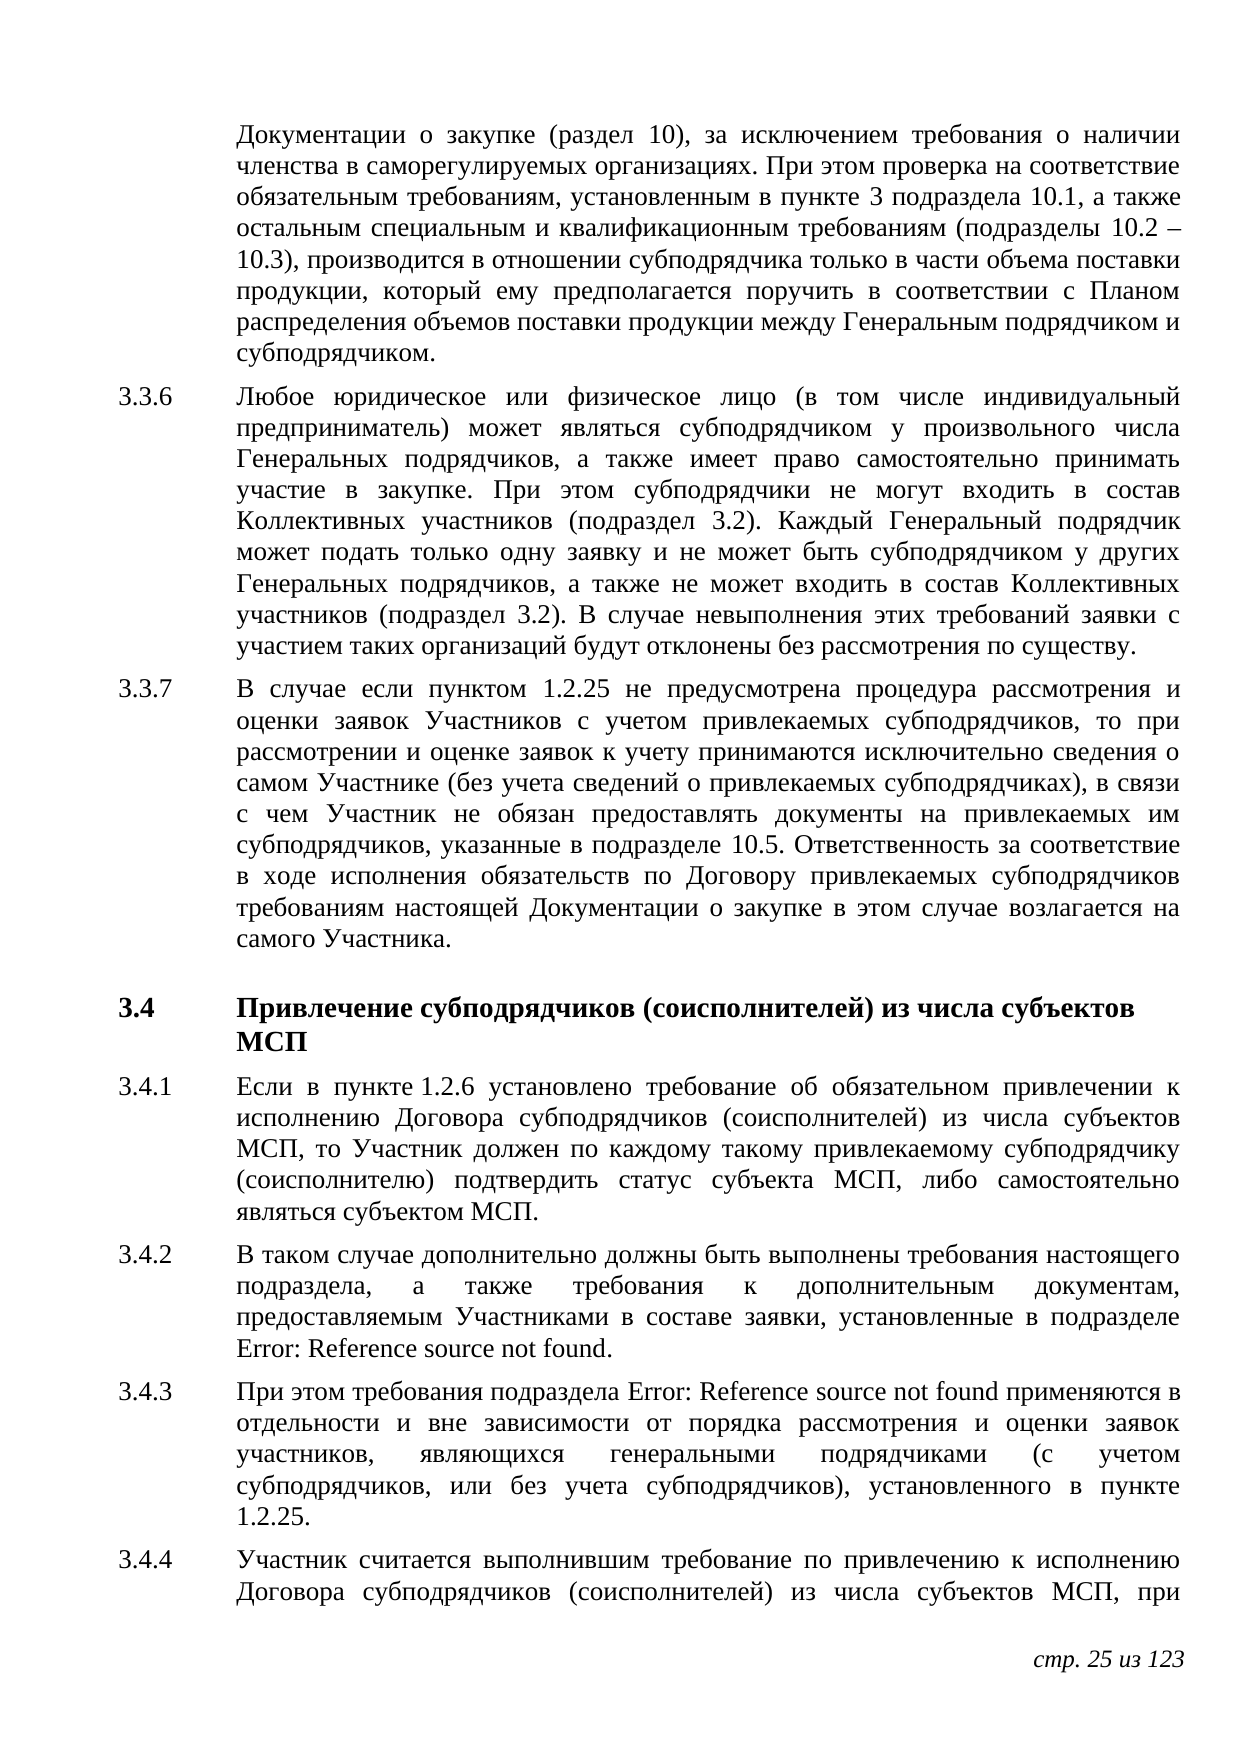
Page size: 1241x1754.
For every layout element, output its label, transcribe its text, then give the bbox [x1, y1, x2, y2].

text Если в пункте 1.2.6 установлено требование об обязательном привлечении к исполнению Договора субподрядчиков (соисполнителей) из числа субъектов МСП, то Участник должен по каждому такому привлекаемому субподрядчику (соисполнителю) подтвердить статус субъекта МСП, либо самостоятельно являться субъектом МСП. [118, 1070, 1181, 1226]
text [118, 118, 1181, 367]
text Любое юридическое или физическое лицо (в том числе индивидуальный предприниматель) может являться субподрядчиком у произвольного числа Генеральных подрядчиков, а также имеет право самостоятельно принимать участие в закупке. При этом субподрядчики не могут входить в состав Коллективных участников (подраздел 3.2). Каждый Генеральный подрядчик может подать только одну заявку и не может быть субподрядчиком у других Генеральных подрядчиков, а также не может входить в состав Коллективных участников (подраздел 3.2). В случае невыполнения этих требований заявки с участием таких организаций будут отклонены без рассмотрения по существу. [118, 380, 1181, 660]
text В таком случае дополнительно должны быть выполнены требования настоящего подраздела, а также требования к дополнительным документам, предоставляемым Участниками в составе заявки, установленные в подразделе 10.6. [118, 1238, 1181, 1363]
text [118, 1543, 1181, 1606]
subtitle Привлечение субподрядчиков (соисполнителей) из числа субъектов МСП [118, 990, 1181, 1057]
text В случае если пунктом 1.2.25 не предусмотрена процедура рассмотрения и оценки заявок Участников с учетом привлекаемых субподрядчиков, то при рассмотрении и оценке заявок к учету принимаются исключительно сведения о самом Участнике (без учета сведений о привлекаемых субподрядчиках), в связи с чем Участник не обязан предоставлять документы на привлекаемых им субподрядчиков, указанные в подразделе 10.5. Ответственность за соответствие в ходе исполнения обязательств по Договору привлекаемых субподрядчиков требованиям настоящей Документации о закупке в этом случае возлагается на самого Участника. [118, 673, 1181, 953]
text При этом требования подраздела 10.6 применяются в отдельности и вне зависимости от порядка рассмотрения и оценки заявок участников, являющихся генеральными подрядчиками (с учетом субподрядчиков, или без учета субподрядчиков), установленного в пункте 1.2.25. [118, 1375, 1181, 1531]
